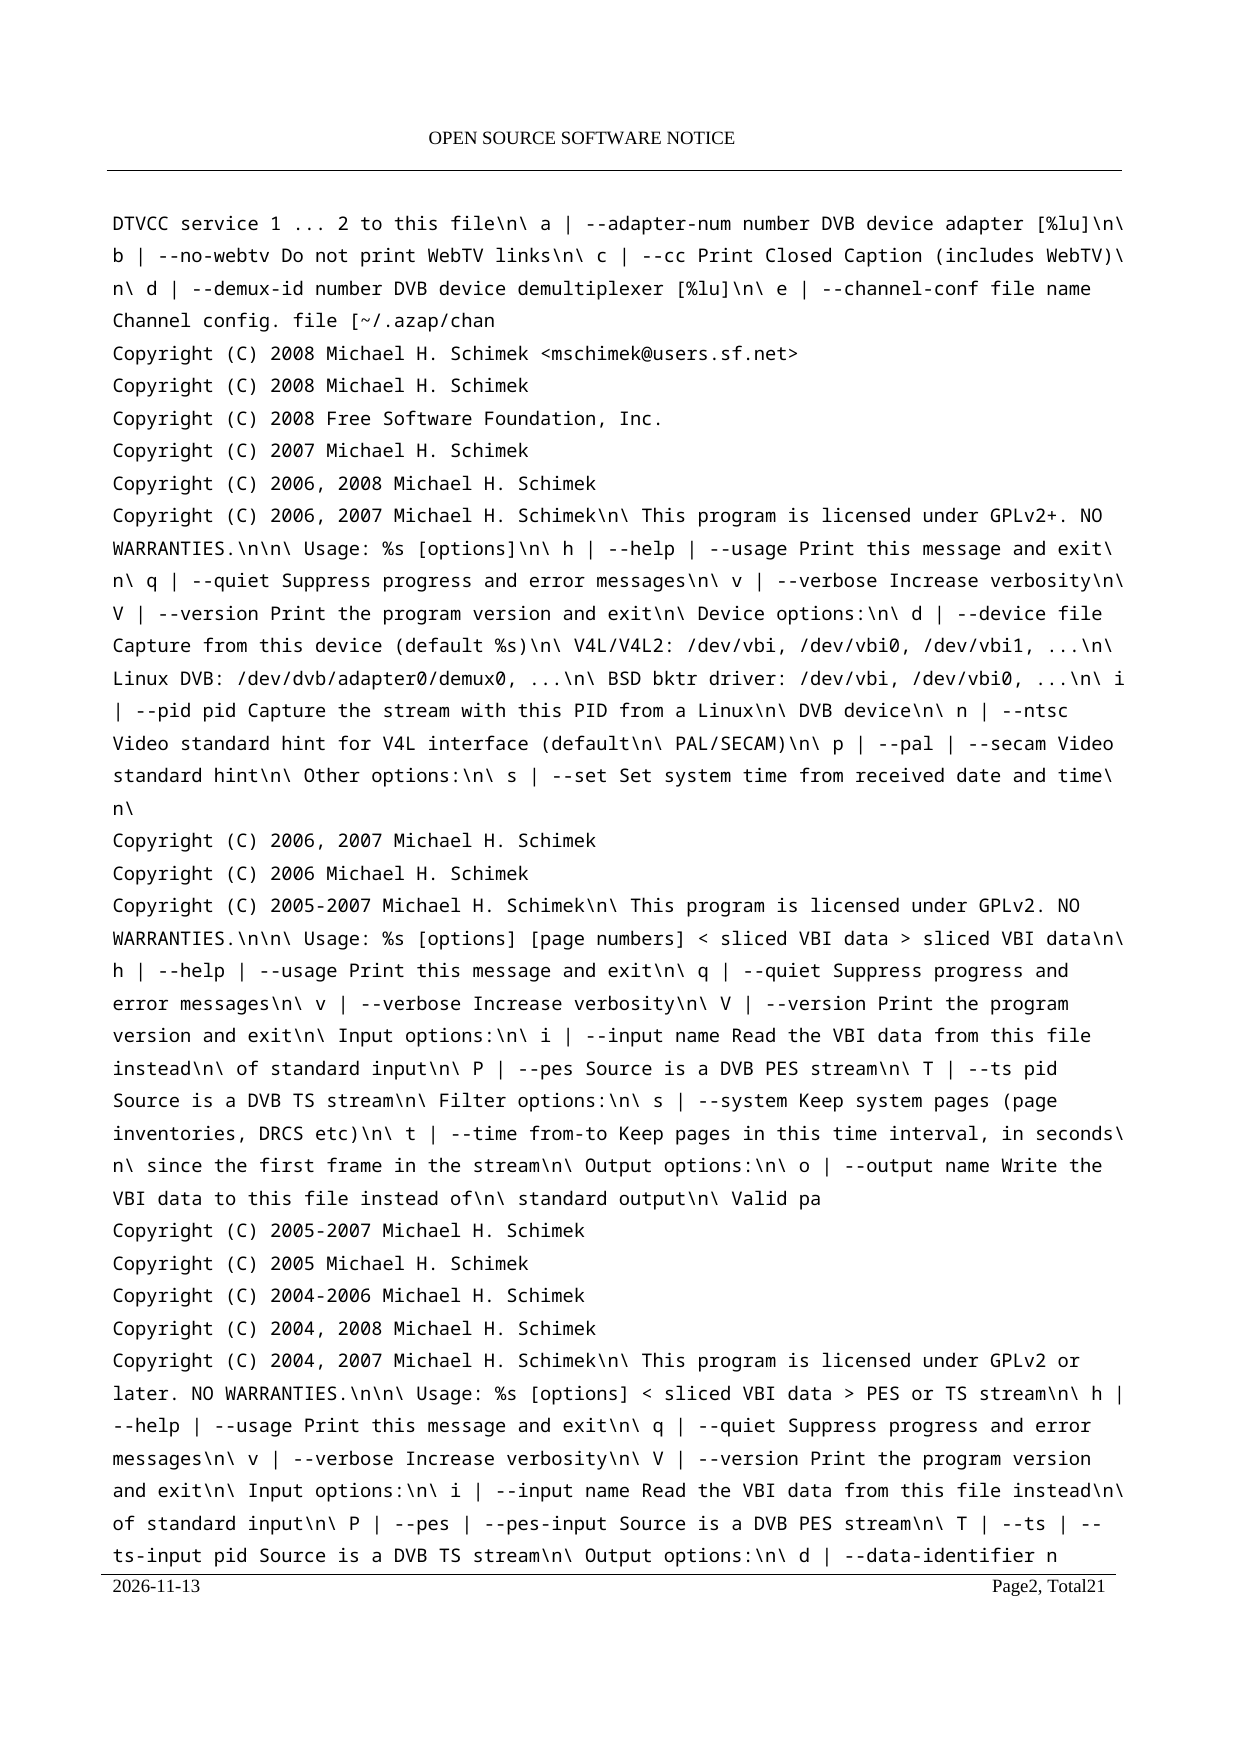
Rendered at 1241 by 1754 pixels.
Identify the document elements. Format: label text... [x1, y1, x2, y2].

text Copyright (C) 2008 Free Software Foundation, Inc. [112, 401, 1128, 434]
text Copyright (C) 2005-2007 Michael H. Schimek\n\ This program is licensed under GPLv2. NO WARRANTIES.\n\n\ Usage: %s [options] [page numbers] < sliced VBI data > sliced VBI data\n\ h | --help | --usage Print this message and exit\n\ q | --quiet Suppress progress and error messages\n\ v | --verbose Increase verbosity\n\ V | --version Print the program version and exit\n\ Input options:\n\ i | --input name Read the VBI data from this file instead\n\ of standard input\n\ P | --pes Source is a DVB PES stream\n\ T | --ts pid Source is a DVB TS stream\n\ Filter options:\n\ s | --system Keep system pages (page inventories, DRCS etc)\n\ t | --time from-to Keep pages in this time interval, in seconds\n\ since the first frame in the stream\n\ Output options:\n\ o | --output name Write the VBI data to this file instead of\n\ standard output\n\ Valid pa [112, 889, 1128, 1214]
text Copyright (C) 2008 Michael H. Schimek <mschimek@users.sf.net> [112, 336, 1128, 369]
text Copyright (C) 2004-2006 Michael H. Schimek [112, 1279, 1128, 1311]
text Copyright (C) 2006, 2007 Michael H. Schimek\n\ This program is licensed under GPLv2+. NO WARRANTIES.\n\n\ Usage: %s [options]\n\ h | --help | --usage Print this message and exit\n\ q | --quiet Suppress progress and error messages\n\ v | --verbose Increase verbosity\n\ V | --version Print the program version and exit\n\ Device options:\n\ d | --device file Capture from this device (default %s)\n\ V4L/V4L2: /dev/vbi, /dev/vbi0, /dev/vbi1, ...\n\ Linux DVB: /dev/dvb/adapter0/demux0, ...\n\ BSD bktr driver: /dev/vbi, /dev/vbi0, ...\n\ i | --pid pid Capture the stream with this PID from a Linux\n\ DVB device\n\ n | --ntsc Video standard hint for V4L interface (default\n\ PAL/SECAM)\n\ p | --pal | --secam Video standard hint\n\ Other options:\n\ s | --set Set system time from received date and time\n\ [112, 499, 1128, 824]
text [112, 1344, 1128, 1571]
text Copyright (C) 2004, 2008 Michael H. Schimek [112, 1311, 1128, 1344]
text Copyright (C) 2006 Michael H. Schimek [112, 856, 1128, 889]
text Copyright (C) 2006, 2007 Michael H. Schimek [112, 824, 1128, 856]
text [112, 206, 1128, 336]
text Copyright (C) 2006, 2008 Michael H. Schimek [112, 466, 1128, 499]
text Copyright (C) 2005 Michael H. Schimek [112, 1246, 1128, 1279]
text Copyright (C) 2005-2007 Michael H. Schimek [112, 1214, 1128, 1246]
text Copyright (C) 2007 Michael H. Schimek [112, 434, 1128, 466]
text Copyright (C) 2008 Michael H. Schimek [112, 369, 1128, 401]
